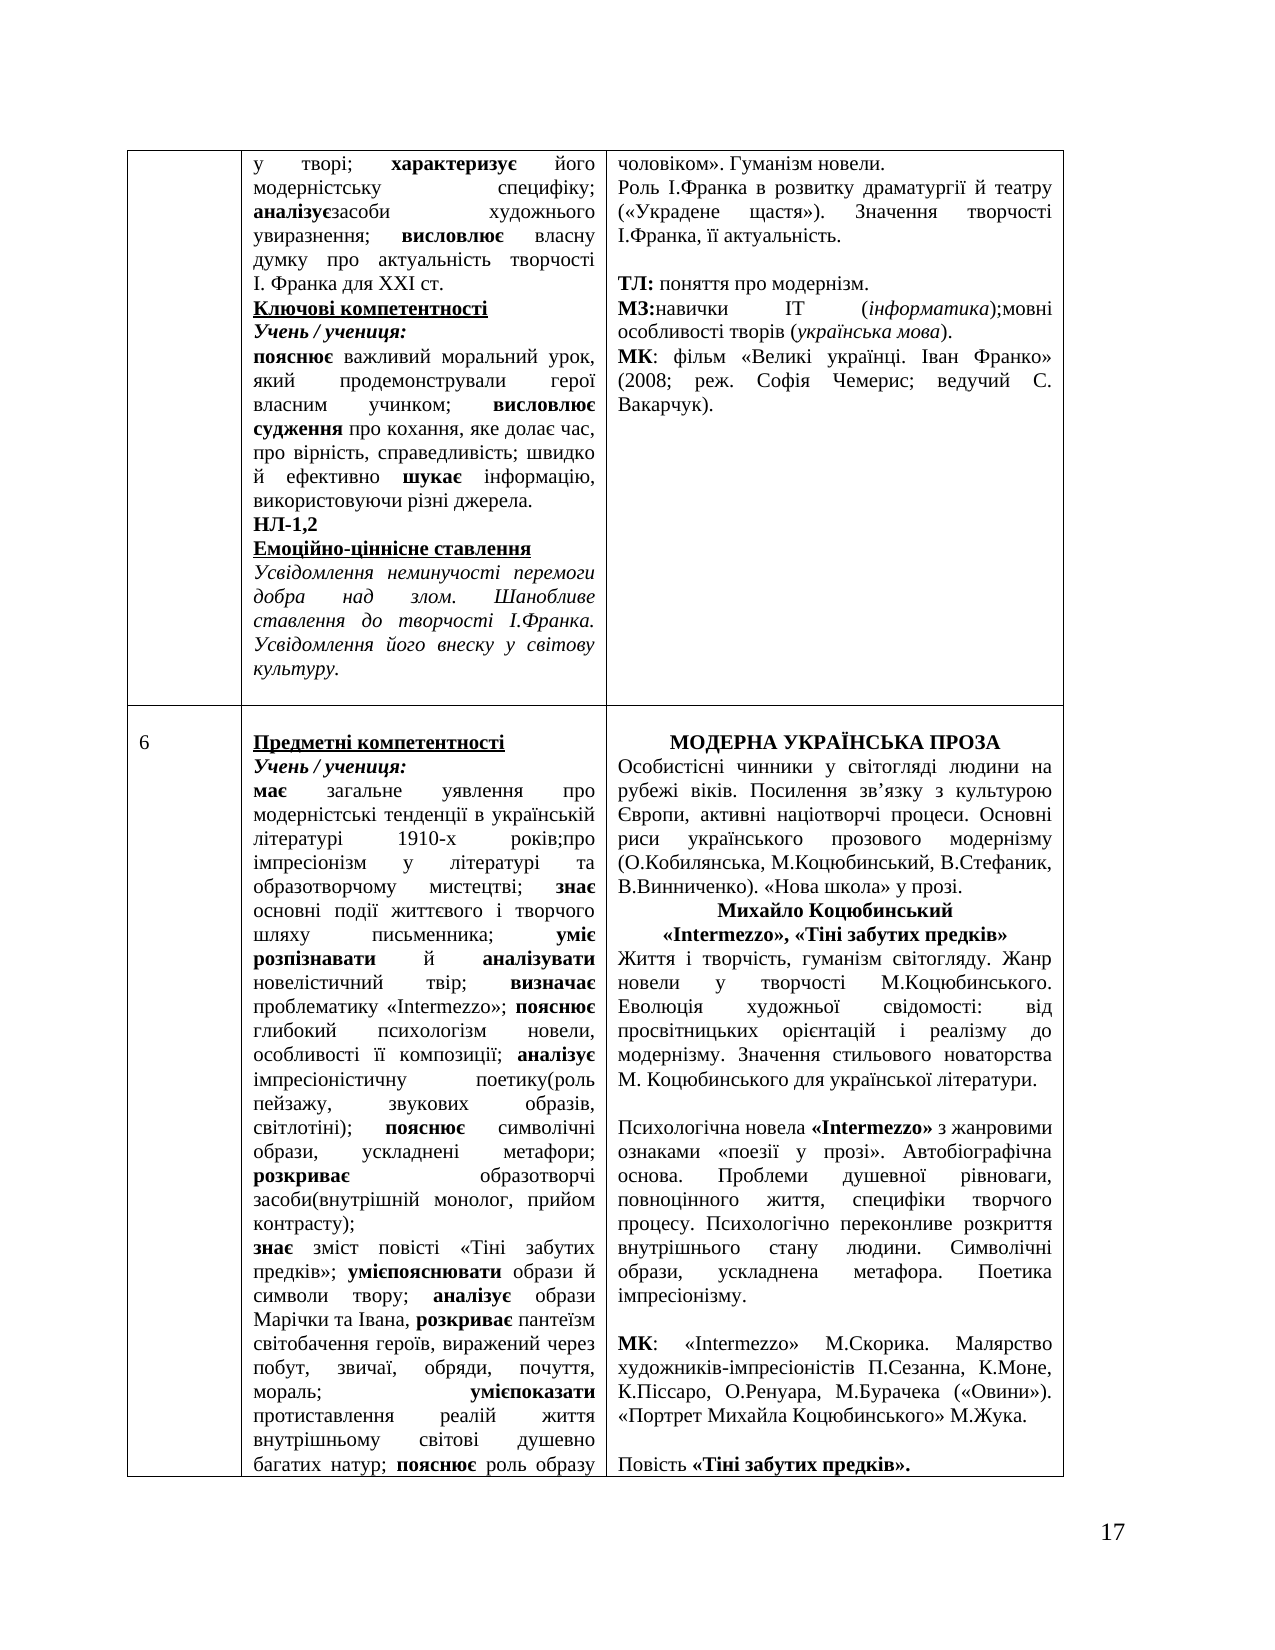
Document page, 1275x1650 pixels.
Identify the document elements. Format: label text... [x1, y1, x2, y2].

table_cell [242, 151, 606, 704]
table_cell [128, 151, 241, 704]
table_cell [242, 706, 606, 1476]
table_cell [607, 151, 1063, 704]
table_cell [607, 706, 1063, 1476]
table_cell 6 [128, 706, 241, 1476]
